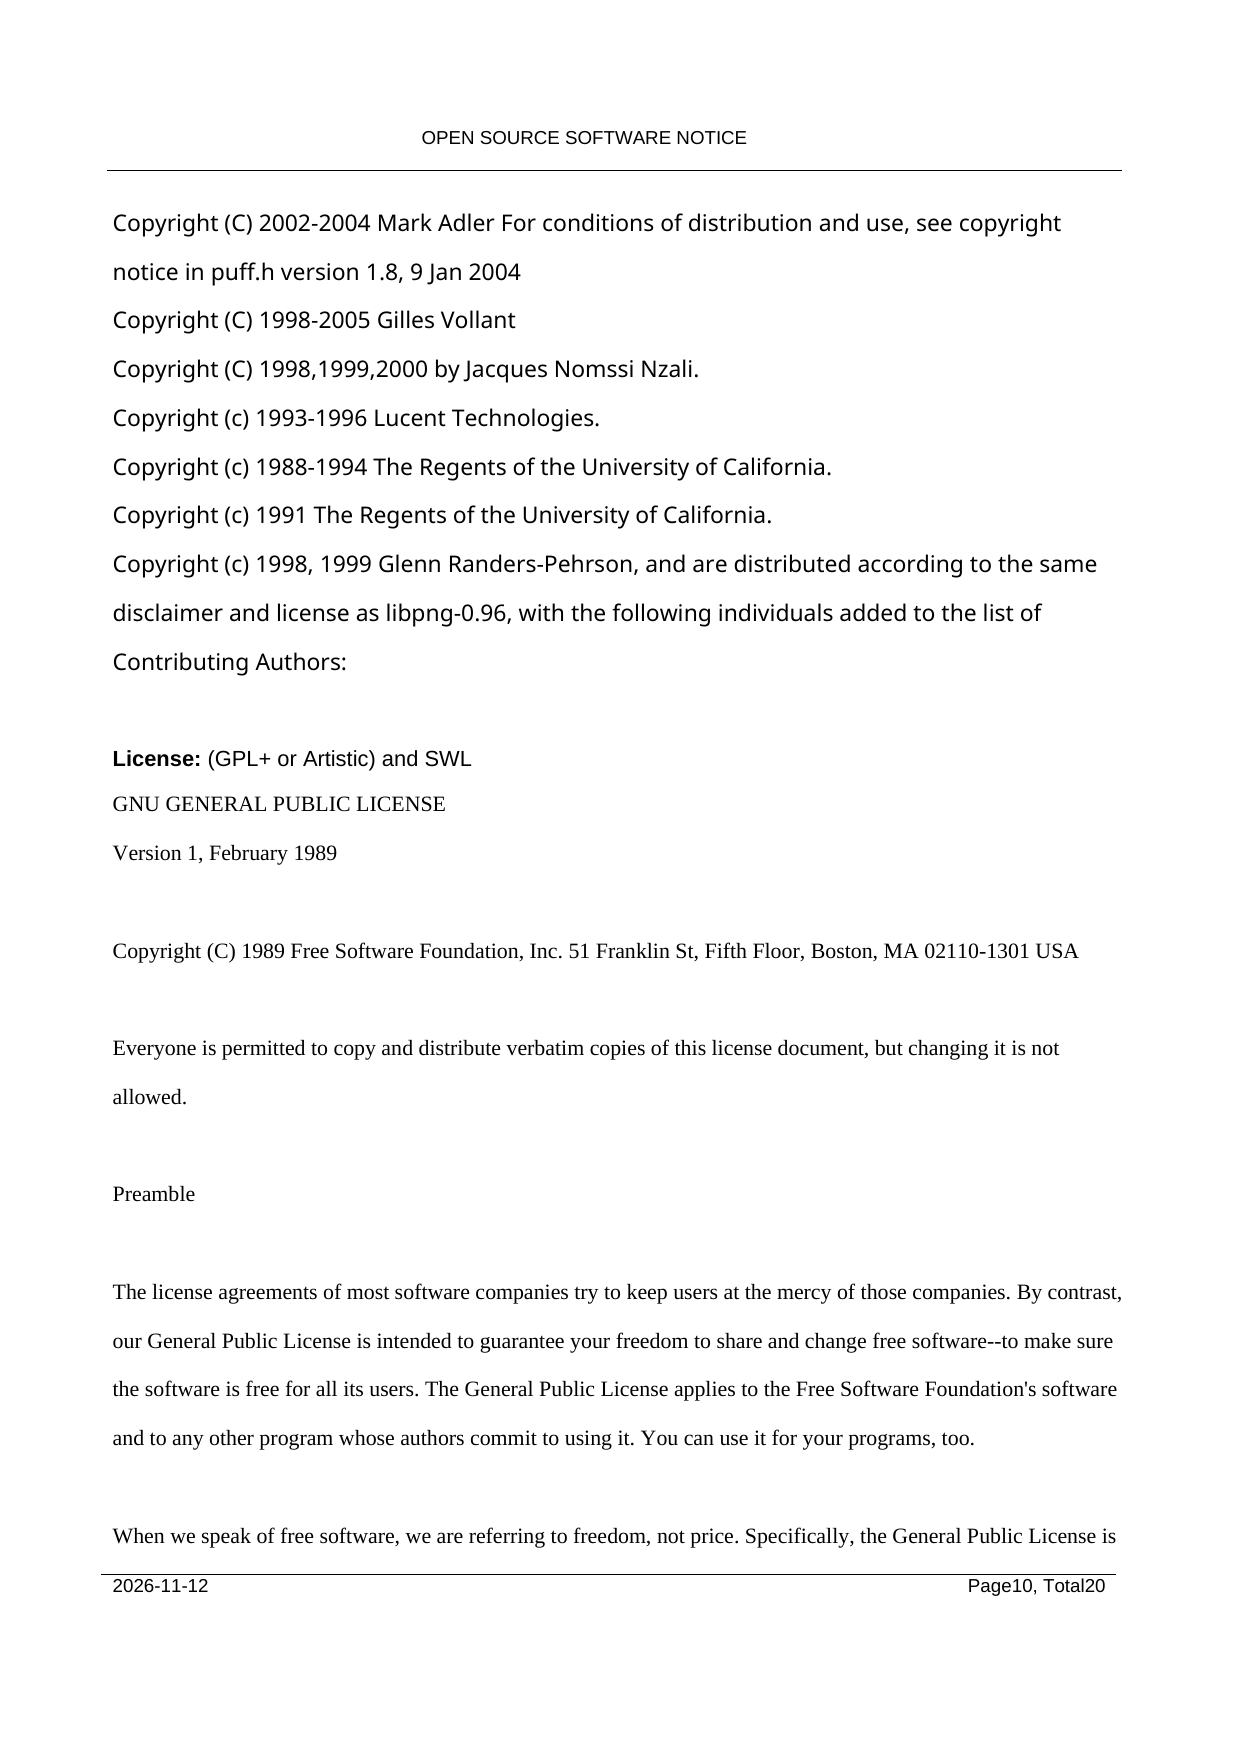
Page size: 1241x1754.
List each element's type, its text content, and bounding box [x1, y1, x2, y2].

text License: (GPL+ or Artistic) and SWL [112, 743, 1128, 775]
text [112, 788, 1128, 1551]
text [112, 206, 1128, 726]
